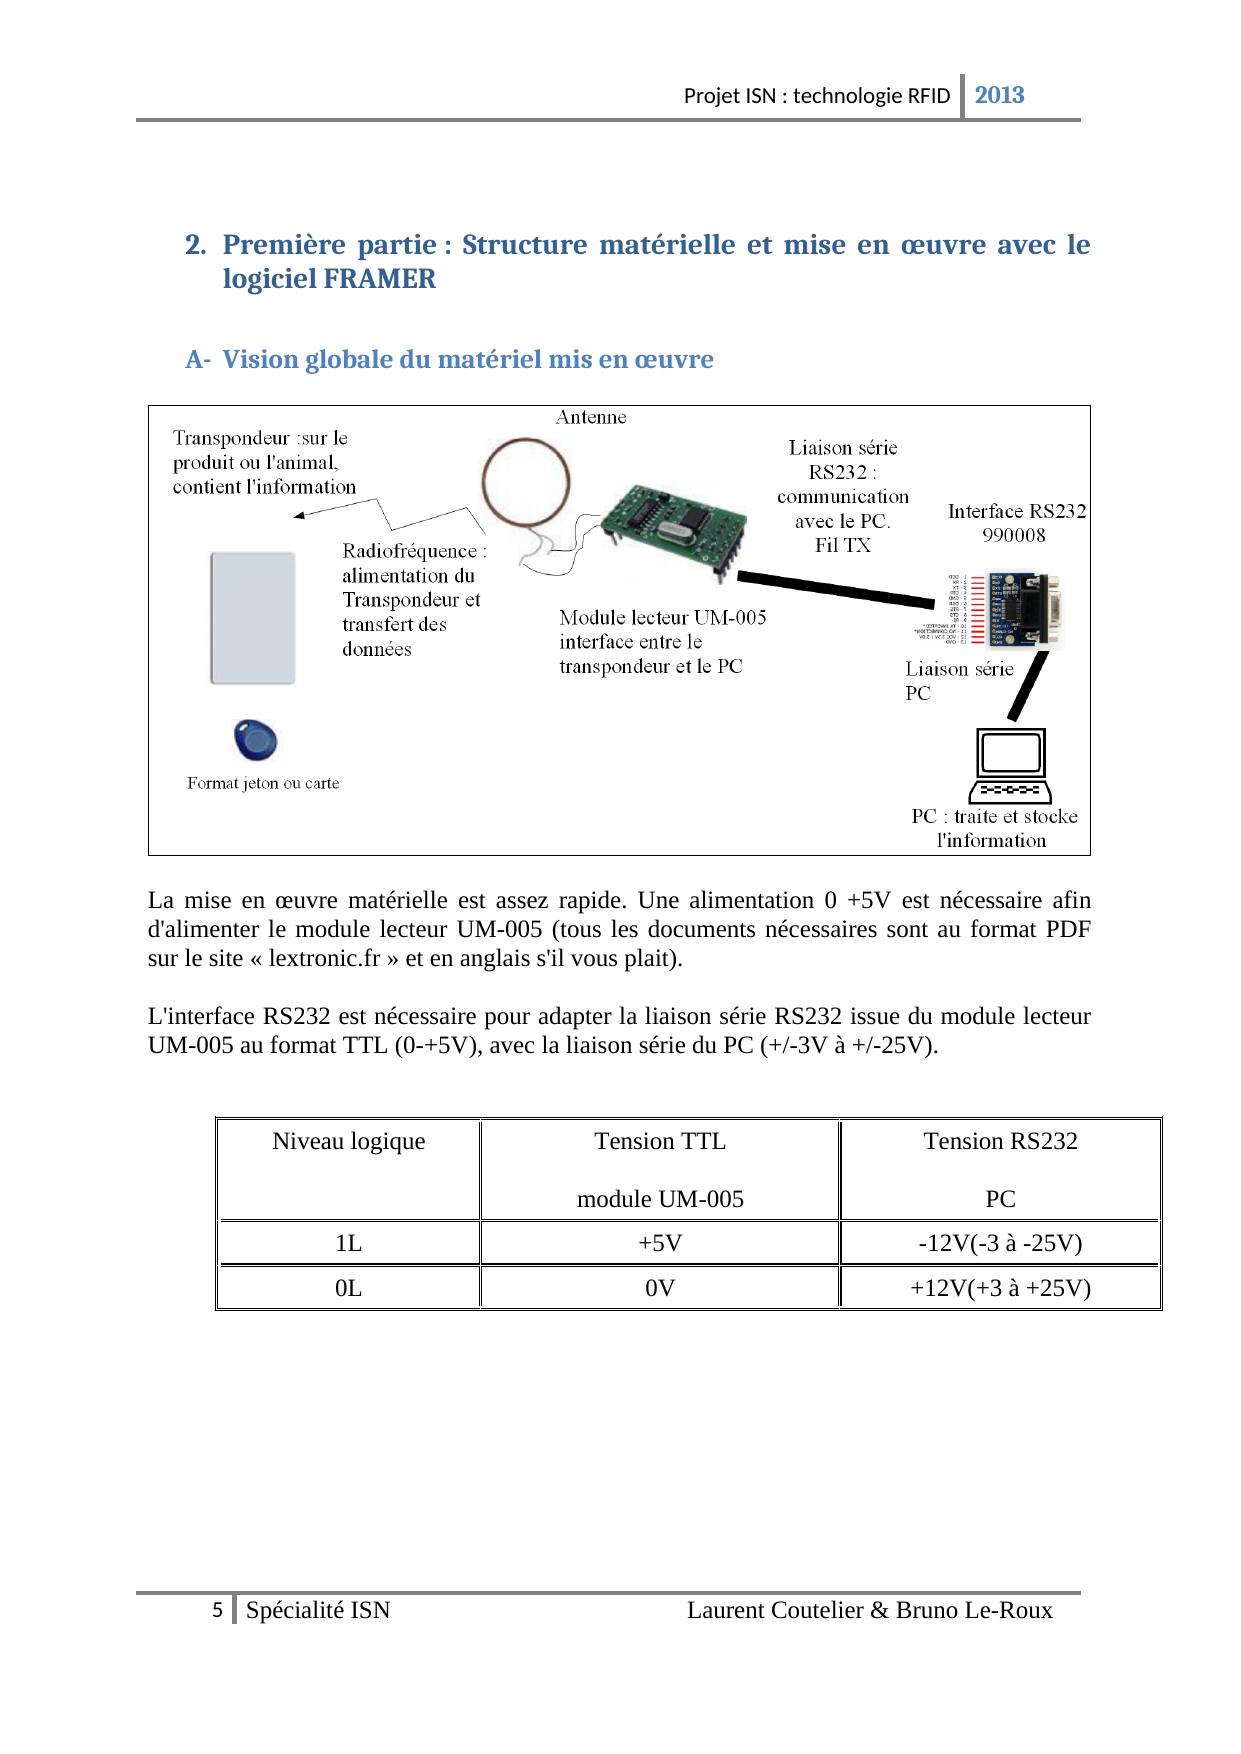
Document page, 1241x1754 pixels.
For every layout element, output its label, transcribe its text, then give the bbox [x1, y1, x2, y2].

table_cell +12V(+3 à +25V) [840, 1263, 1160, 1308]
subtitle Vision globale du matériel mis en œuvre [185, 344, 1092, 375]
table_cell 0L [218, 1263, 481, 1308]
text La mise en œuvre matérielle est assez rapide. Une alimentation 0 +5V est nécessaire afin d'alimenter le module lecteur UM-005 (tous les documents nécessaires sont au format PDF sur le site « lextronic.fr » et en anglais s'il vous plait). [148, 886, 1092, 972]
text L'interface RS232 est nécessaire pour adapter la liaison série RS232 issue du module lecteur UM-005 au format TTL (0-+5V), avec la liaison série du PC (+/-3V à +/-25V). [148, 1001, 1092, 1058]
table_header Tension RS232 PC [840, 1120, 1160, 1219]
table_header Tension TTL module UM-005 [481, 1118, 840, 1219]
table_cell 1L [216, 1219, 481, 1263]
table_cell +5V [482, 1222, 838, 1263]
table_cell -12V(-3 à -25V) [840, 1219, 1161, 1263]
table_cell 0V [481, 1263, 840, 1308]
table_header Niveau logique [218, 1120, 481, 1219]
subtitle Première partie : Structure matérielle et mise en œuvre avec le logiciel FRAMER [185, 228, 1092, 295]
picture [149, 406, 1090, 855]
